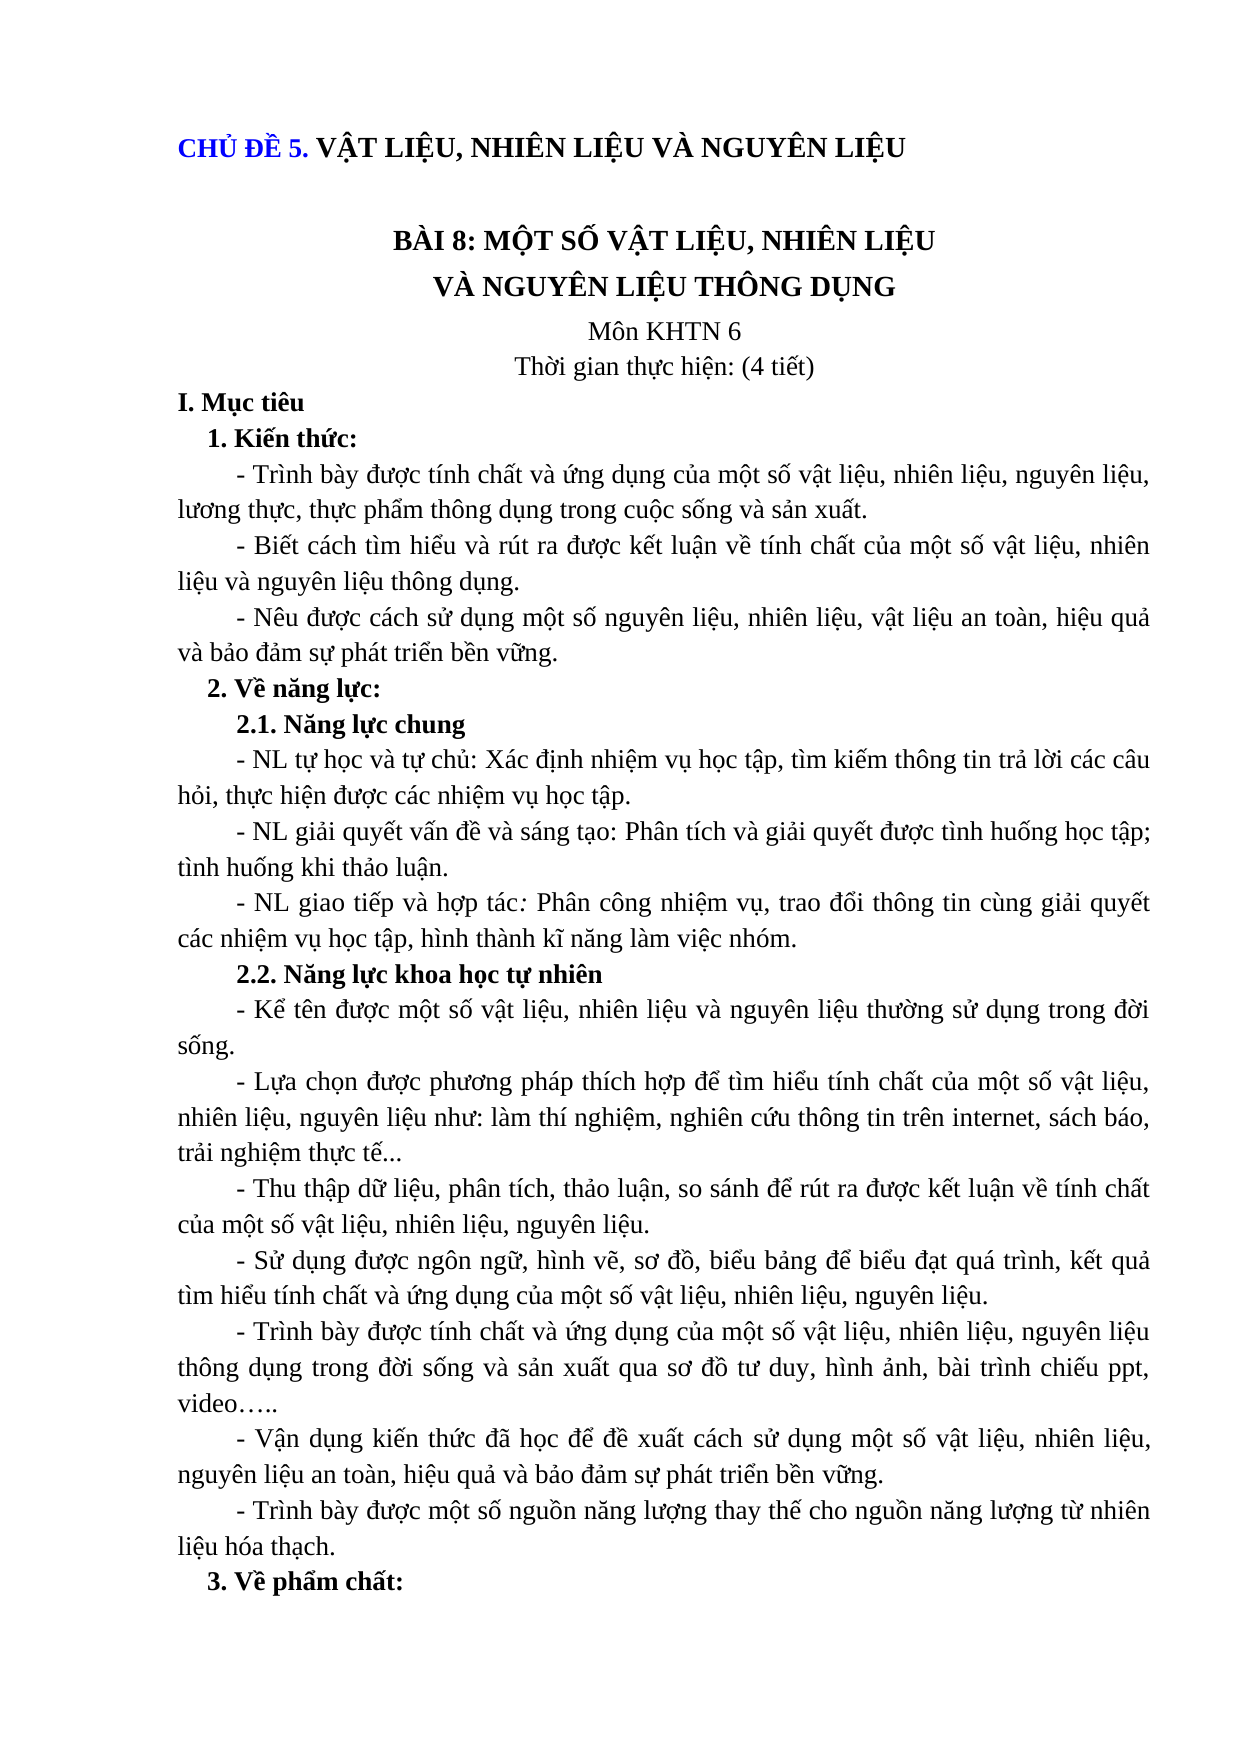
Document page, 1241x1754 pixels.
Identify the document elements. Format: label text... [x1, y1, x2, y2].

text 2.1. Năng lực chung [177, 708, 1152, 739]
text 1. Kiến thức: [177, 422, 1152, 453]
text VÀ NGUYÊN LIỆU THÔNG DỤNG [177, 269, 1152, 302]
text 3. Về phẩm chất: [177, 1565, 1152, 1596]
text - Trình bày được tính chất và ứng dụng của một số vật liệu, nhiên liệu, nguyên liệu thông dụng trong đời sống và sản xuất qua sơ đồ tư duy, hình ảnh, bài trình chiếu ppt, video….. [177, 1315, 1152, 1418]
text Thời gian thực hiện: (4 tiết) [177, 351, 1152, 382]
text I. Mục tiêu [177, 386, 1152, 417]
text - Kể tên được một số vật liệu, nhiên liệu và nguyên liệu thường sử dụng trong đời sống. [177, 994, 1152, 1061]
text Môn KHTN 6 [177, 315, 1152, 346]
text - Biết cách tìm hiểu và rút ra được kết luận về tính chất của một số vật liệu, nhiên liệu và nguyên liệu thông dụng. [177, 529, 1152, 596]
text - Trình bày được tính chất và ứng dụng của một số vật liệu, nhiên liệu, nguyên liệu, lương thực, thực phẩm thông dụng trong cuộc sống và sản xuất. [177, 458, 1152, 524]
text CHỦ ĐỀ 5. VẬT LIỆU, NHIÊN LIỆU VÀ NGUYÊN LIỆU [177, 131, 1152, 164]
text - NL giao tiếp và hợp tác: Phân công nhiệm vụ, trao đổi thông tin cùng giải quyết các nhiệm vụ học tập, hình thành kĩ năng làm việc nhóm. [177, 886, 1152, 953]
text - Sử dụng được ngôn ngữ, hình vẽ, sơ đồ, biểu bảng để biểu đạt quá trình, kết quả tìm hiểu tính chất và ứng dụng của một số vật liệu, nhiên liệu, nguyên liệu. [177, 1244, 1152, 1311]
text - Lựa chọn được phương pháp thích hợp để tìm hiểu tính chất của một số vật liệu, nhiên liệu, nguyên liệu như: làm thí nghiệm, nghiên cứu thông tin trên internet, sách báo, trải nghiệm thực tế... [177, 1065, 1152, 1168]
text - Thu thập dữ liệu, phân tích, thảo luận, so sánh để rút ra được kết luận về tính chất của một số vật liệu, nhiên liệu, nguyên liệu. [177, 1172, 1152, 1239]
text - Trình bày được một số nguồn năng lượng thay thế cho nguồn năng lượng từ nhiên liệu hóa thạch. [177, 1494, 1152, 1561]
text 2.2. Năng lực khoa học tự nhiên [177, 958, 1152, 989]
text - Nêu được cách sử dụng một số nguyên liệu, nhiên liệu, vật liệu an toàn, hiệu quả và bảo đảm sự phát triển bền vững. [177, 601, 1152, 667]
text 2. Về năng lực: [177, 672, 1152, 703]
text - NL tự học và tự chủ: Xác định nhiệm vụ học tập, tìm kiếm thông tin trả lời các câu hỏi, thực hiện được các nhiệm vụ học tập. [177, 743, 1152, 810]
text BÀI 8: MỘT SỐ VẬT LIỆU, NHIÊN LIỆU [177, 223, 1152, 256]
text - Vận dụng kiến thức đã học để đề xuất cách sử dụng một số vật liệu, nhiên liệu, nguyên liệu an toàn, hiệu quả và bảo đảm sự phát triển bền vững. [177, 1422, 1152, 1489]
text - NL giải quyết vấn đề và sáng tạo: Phân tích và giải quyết được tình huống học tập; tình huống khi thảo luận. [177, 815, 1152, 882]
